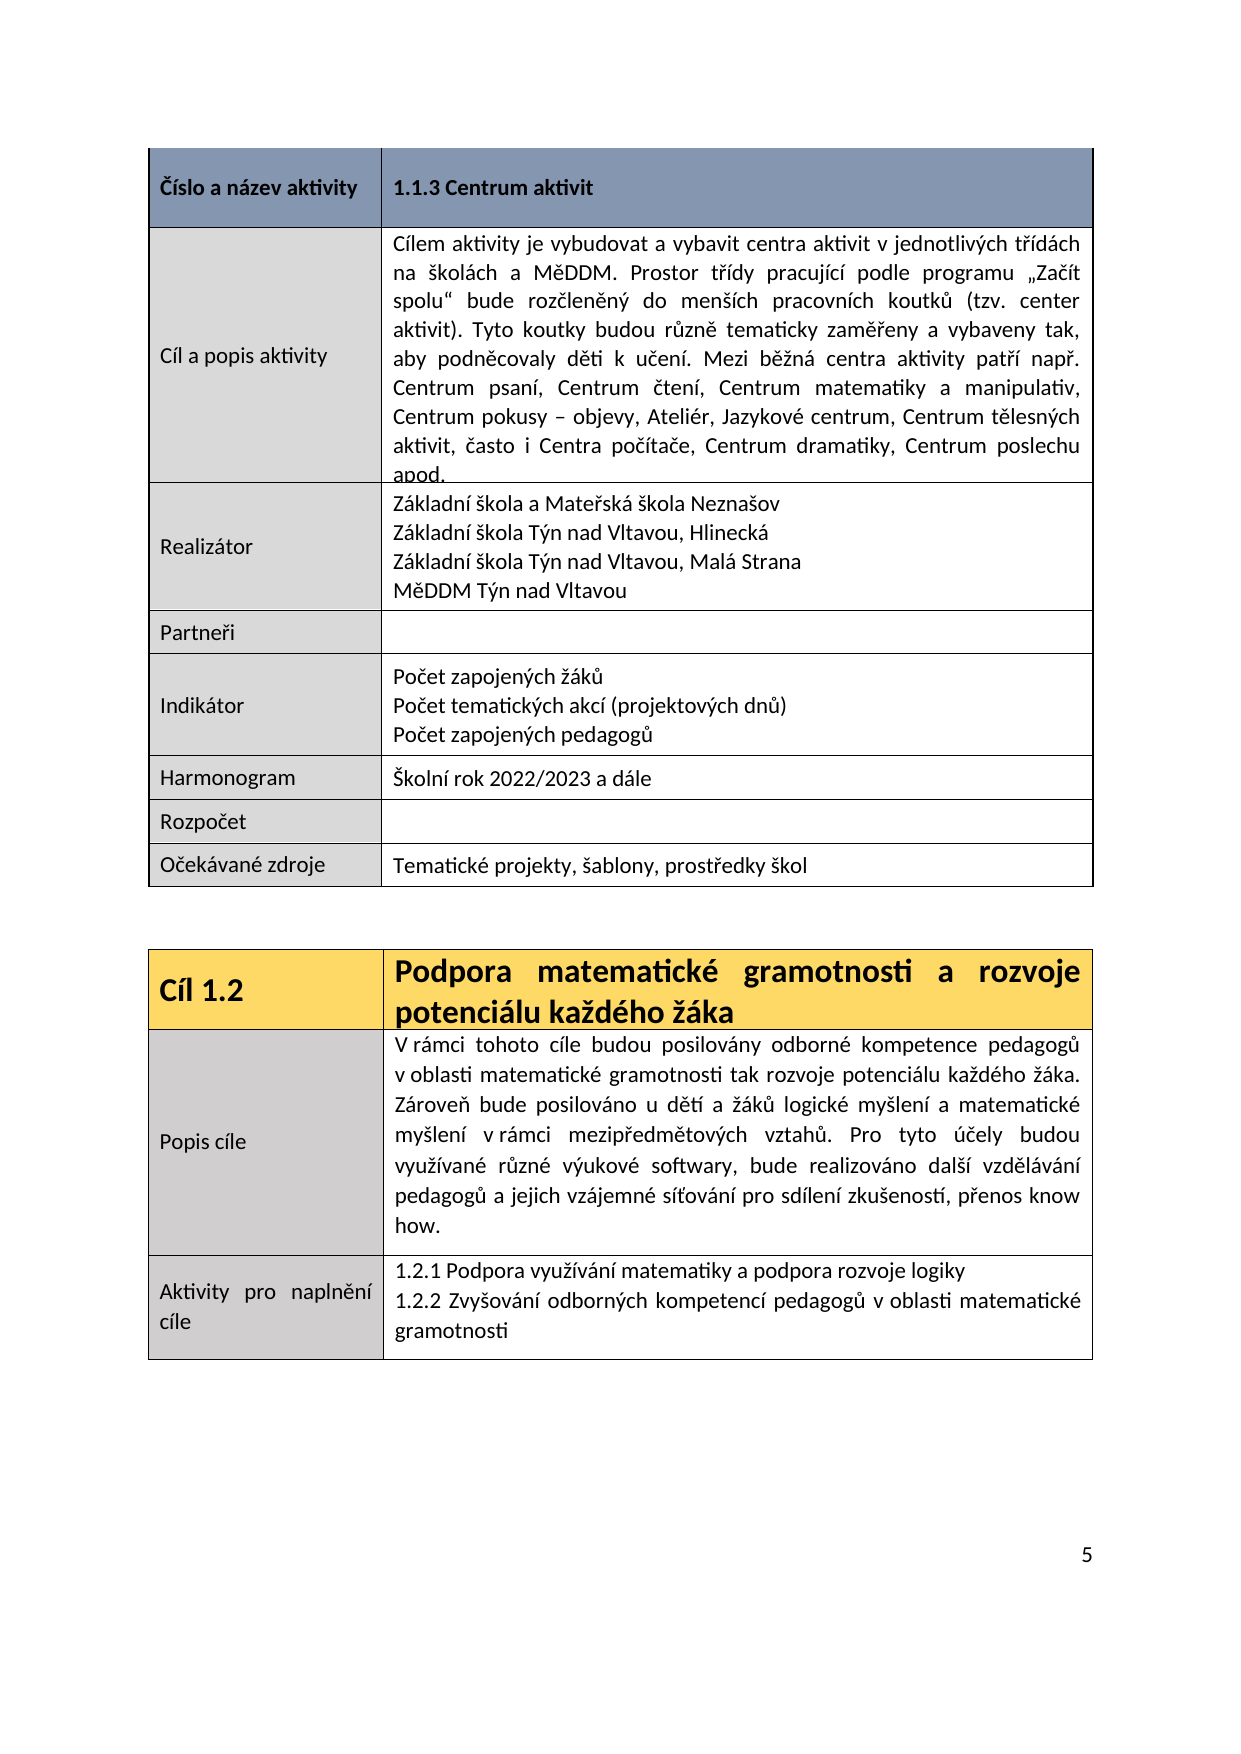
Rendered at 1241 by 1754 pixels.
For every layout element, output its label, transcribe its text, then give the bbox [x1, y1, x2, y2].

table_header Číslo a název aktivity [150, 148, 381, 227]
table_header 1.1.3 Centrum aktivit [382, 148, 1092, 227]
table_cell Počet zapojených žáků Počet tematických akcí (projektových dnů) Počet zapojených pedagogů [382, 654, 1092, 755]
table_cell Cíl a popis aktivity [150, 228, 381, 482]
table_cell Základní škola a Mateřská škola Neznašov Základní škola Týn nad Vltavou, Hlinecká Základní škola Týn nad Vltavou, Malá Strana MěDDM Týn nad Vltavou [382, 483, 1092, 609]
table_cell Tematické projekty, šablony, prostředky škol [382, 844, 1092, 886]
table_cell Harmonogram [150, 756, 381, 799]
table_header Podpora matematické gramotnosti a rozvoje potenciálu každého žáka [384, 950, 1092, 1029]
table_cell Školní rok 2022/2023 a dále [382, 756, 1092, 799]
table_cell Popis cíle [149, 1030, 383, 1255]
table_header Cíl 1.2 [149, 950, 383, 1029]
table_cell Aktivity pro naplnění cíle [149, 1256, 383, 1359]
table_cell Rozpočet [150, 800, 381, 842]
table_cell Očekávané zdroje [150, 844, 381, 886]
table_cell 1.2.1 Podpora využívání matematiky a podpora rozvoje logiky 1.2.2 Zvyšování odborných kompetencí pedagogů v oblasti matematické gramotnosti [384, 1256, 1092, 1359]
table_cell Partneři [150, 611, 381, 653]
table_cell Realizátor [150, 483, 381, 609]
table_cell Indikátor [150, 654, 381, 755]
table_cell [382, 800, 1092, 842]
table_cell V rámci tohoto cíle budou posilovány odborné kompetence pedagogů v oblasti matematické gramotnosti tak rozvoje potenciálu každého žáka. Zároveň bude posilováno u dětí a žáků logické myšlení a matematické myšlení v rámci mezipředmětových vztahů. Pro tyto účely budou využívané různé výukové softwary, bude realizováno další vzdělávání pedagogů a jejich vzájemné síťování pro sdílení zkušeností, přenos know how. [384, 1030, 1092, 1255]
table_cell Cílem aktivity je vybudovat a vybavit centra aktivit v jednotlivých třídách na školách a MěDDM. Prostor třídy pracující podle programu „Začít spolu“ bude rozčleněný do menších pracovních koutků (tzv. center aktivit). Tyto koutky budou různě tematicky zaměřeny a vybaveny tak, aby podněcovaly děti k učení. Mezi běžná centra aktivity patří např. Centrum psaní, Centrum čtení, Centrum matematiky a manipulativ, Centrum pokusy – objevy, Ateliér, Jazykové centrum, Centrum tělesných aktivit, často i Centra počítače, Centrum dramatiky, Centrum poslechu apod. [382, 228, 1092, 482]
table_cell [382, 611, 1092, 653]
